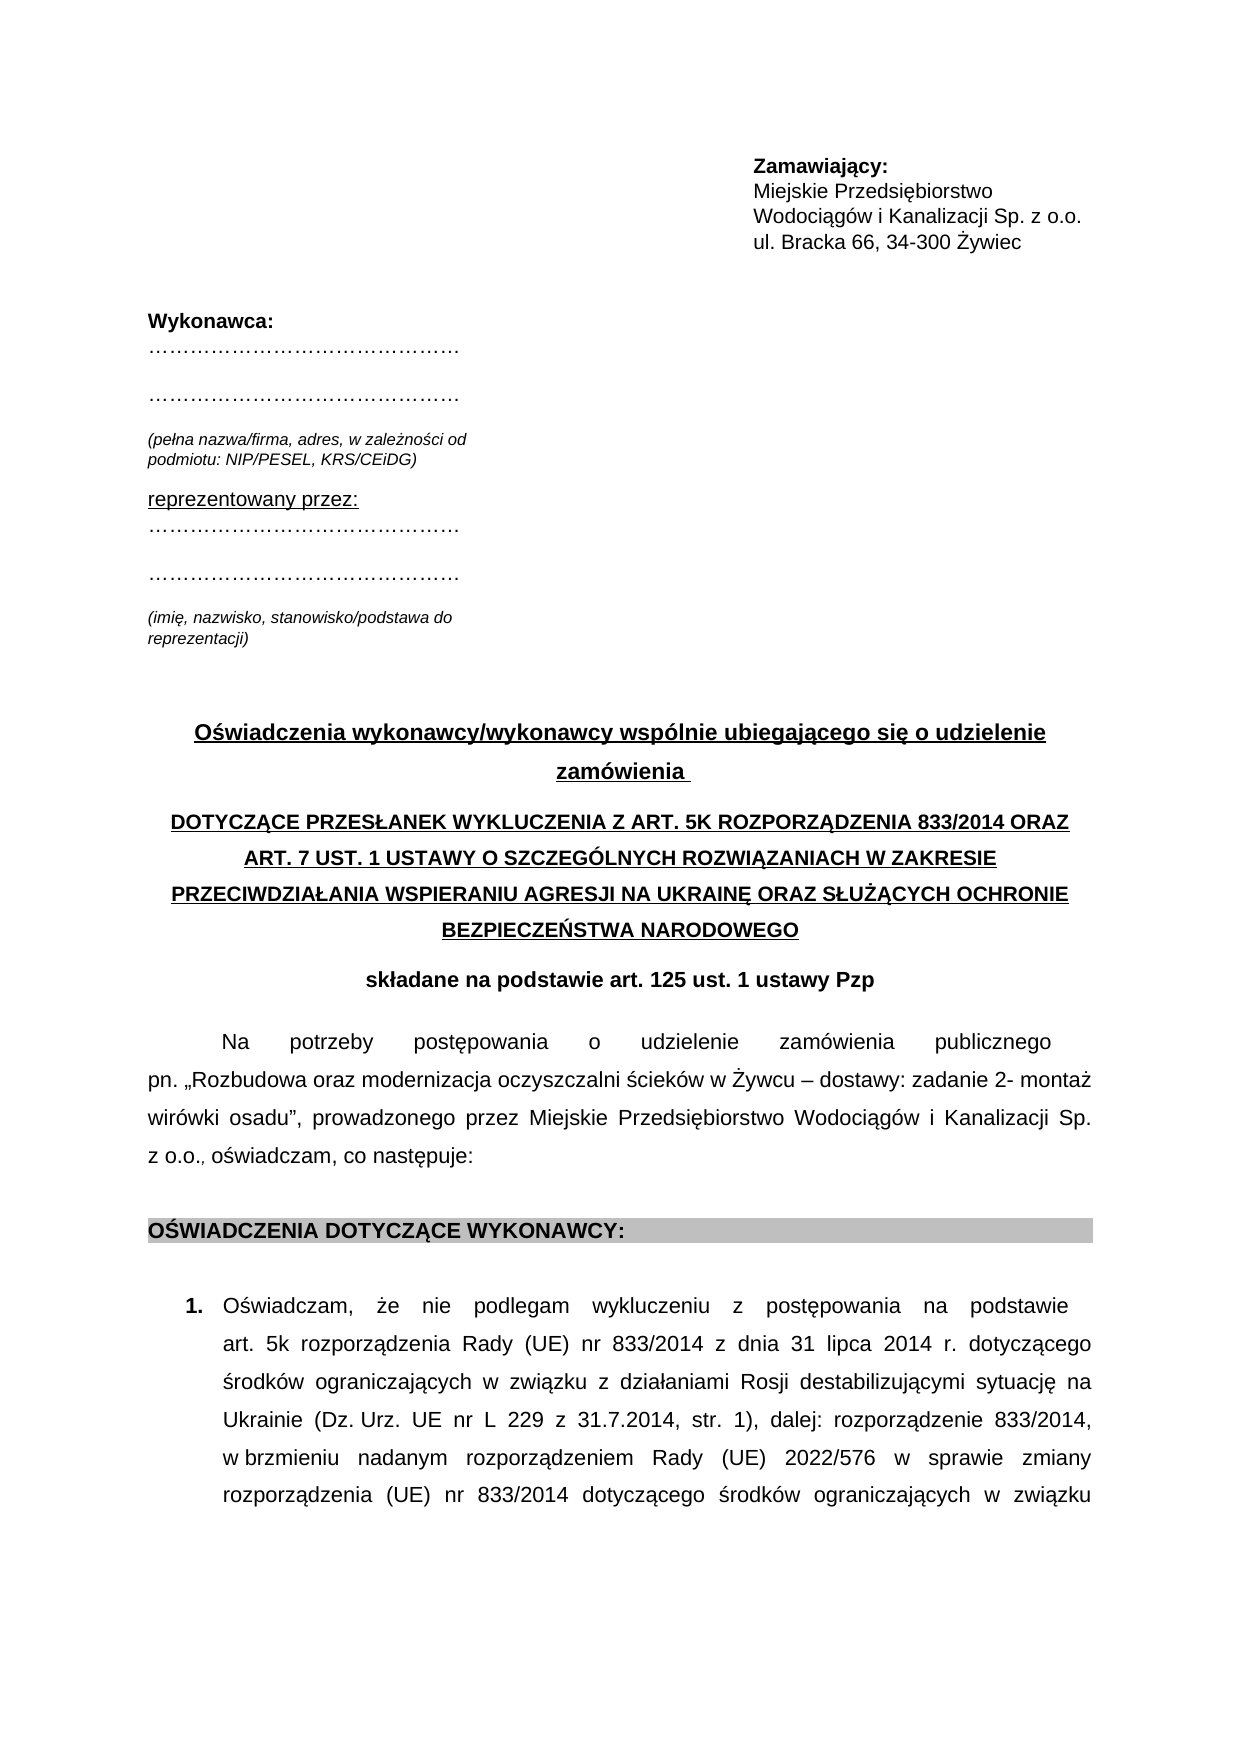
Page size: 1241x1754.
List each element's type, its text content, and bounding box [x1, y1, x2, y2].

text DOTYCZĄCE PRZESŁANEK WYKLUCZENIA Z ART. 5K ROZPORZĄDZENIA 833/2014 ORAZ ART. 7 UST. 1 USTAWY o szczególnych rozwiązaniach w zakresie przeciwdziałania wspieraniu agresji na Ukrainę oraz służących ochronie bezpieczeństwa narodowego [148, 810, 1093, 942]
text Na potrzeby postępowania o udzielenie zamówienia publicznego pn. „Rozbudowa oraz modernizacja oczyszczalni ścieków w Żywcu – dostawy: zadanie 2- montaż wirówki osadu”, prowadzonego przez Miejskie Przedsiębiorstwo Wodociągów i Kanalizacji Sp. z o.o., oświadczam, co następuje: [148, 1029, 1093, 1168]
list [185, 1293, 1093, 1508]
text (imię, nazwisko, stanowisko/podstawa do reprezentacji) [148, 608, 472, 648]
text (pełna nazwa/firma, adres, w zależności od podmiotu: NIP/PESEL, KRS/CEiDG) [148, 430, 472, 469]
text reprezentowany przez: [148, 487, 1093, 511]
text Miejskie Przedsiębiorstwo Wodociągów i Kanalizacji Sp. z o.o. ul. Bracka 66, 34-300 Żywiec [753, 179, 1093, 254]
text ……………………………………………………………………………… [148, 334, 472, 406]
text Zamawiający: [694, 153, 1093, 177]
text składane na podstawie art. 125 ust. 1 ustawy Pzp [148, 966, 1093, 992]
text ……………………………………………………………………………… [148, 512, 472, 584]
text Wykonawca: [148, 309, 1093, 333]
text Oświadczenia wykonawcy/wykonawcy wspólnie ubiegającego się o udzielenie zamówienia [148, 719, 1093, 784]
text OŚWIADCZENIA DOTYCZĄCE WYKONAWCY: [148, 1218, 1093, 1243]
